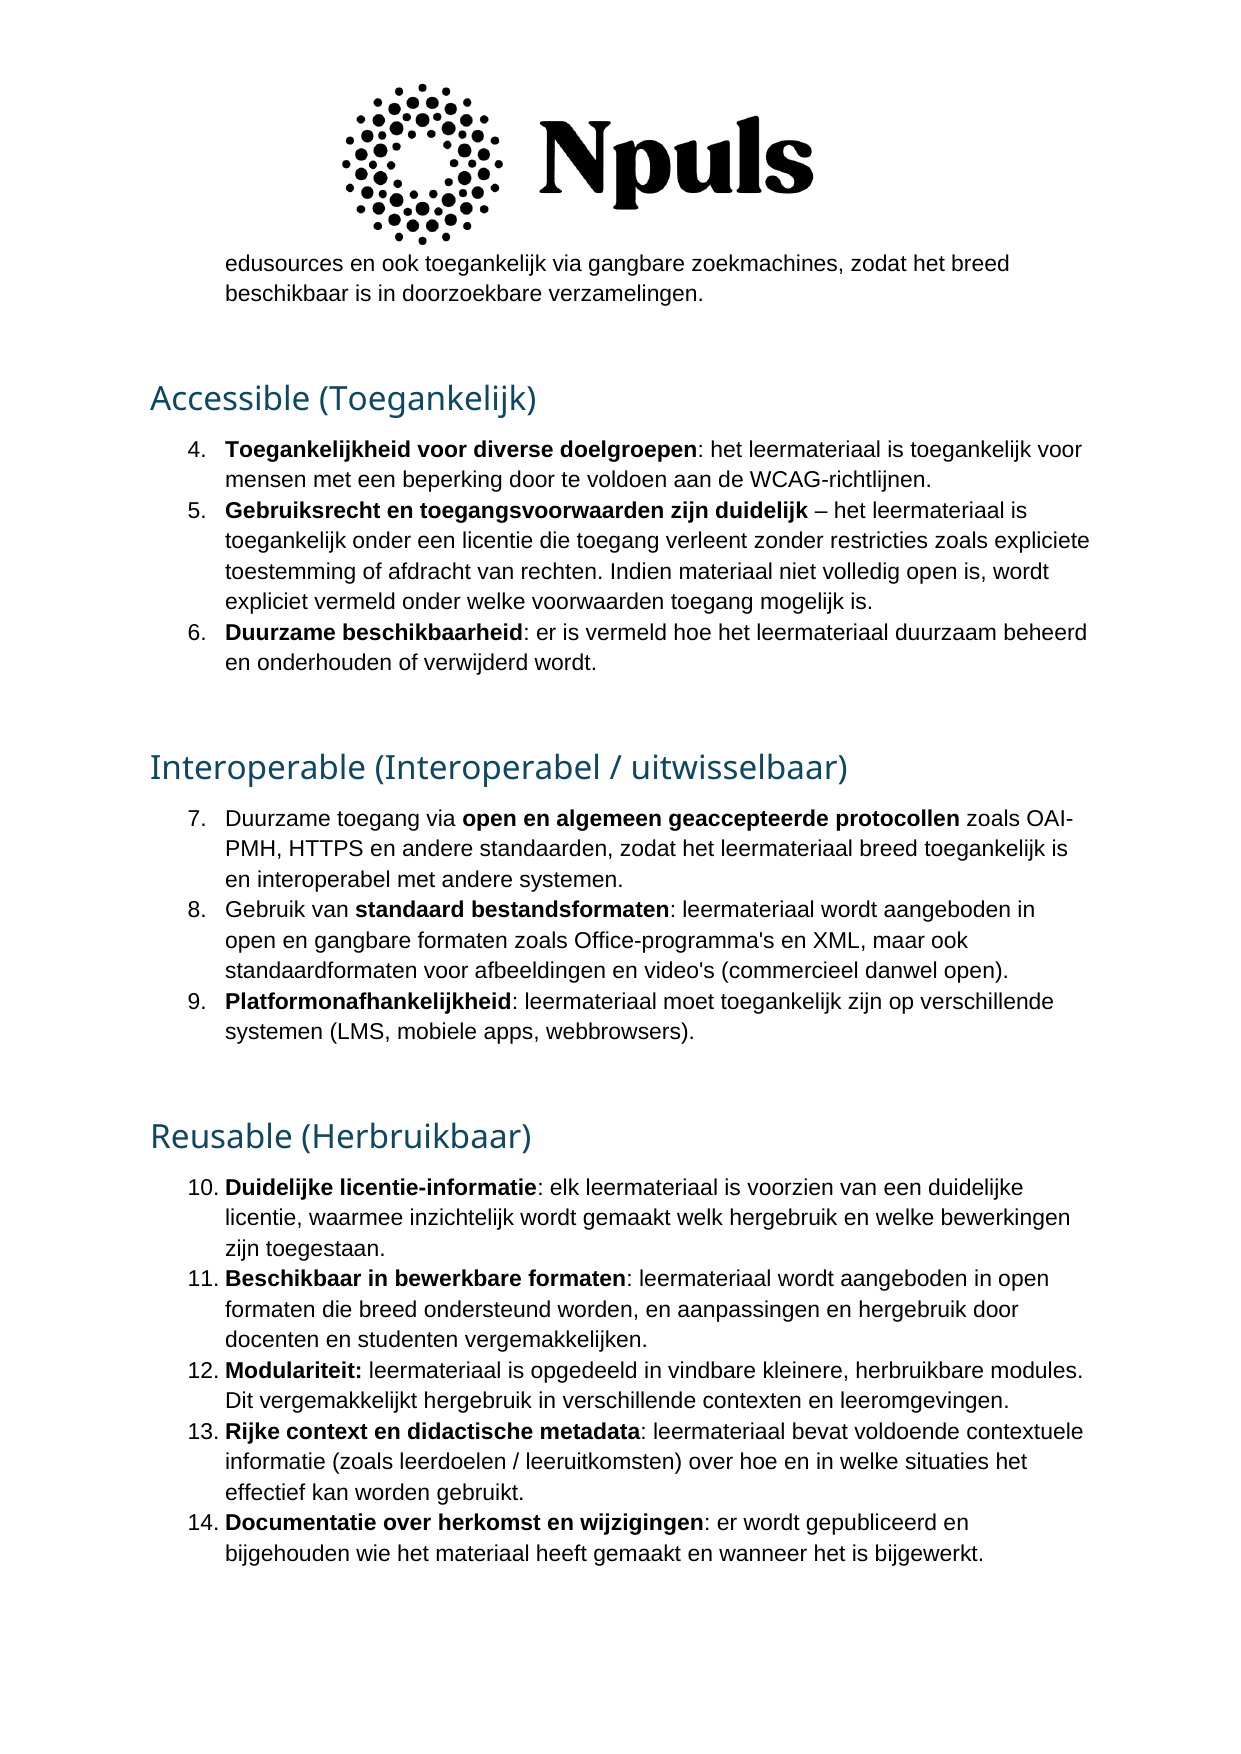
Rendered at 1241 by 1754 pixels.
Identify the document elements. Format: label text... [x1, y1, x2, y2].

subtitle Reusable (Herbruikbaar) [150, 1113, 1090, 1158]
list Beschikbaar in bewerkbare formaten: leermateriaal wordt aangeboden in open formaten die breed ondersteund worden, en aanpassingen en hergebruik door docenten en studenten vergemakkelijken. [187, 1265, 1090, 1353]
picture [334, 73, 906, 250]
list Gebruik van standaard bestandsformaten: leermateriaal wordt aangeboden in open en gangbare formaten zoals Office-programma's en XML, maar ook standaardformaten voor afbeeldingen en video's (commercieel danwel open). [187, 896, 1090, 984]
list Gebruiksrecht en toegangsvoorwaarden zijn duidelijk – het leermateriaal is toegankelijk onder een licentie die toegang verleent zonder restricties zoals expliciete toestemming of afdracht van rechten. Indien materiaal niet volledig open is, wordt expliciet vermeld onder welke voorwaarden toegang mogelijk is. [187, 497, 1090, 615]
list Modulariteit: leermateriaal is opgedeeld in vindbare kleinere, herbruikbare modules. Dit vergemakkelijkt hergebruik in verschillende contexten en leeromgevingen. [187, 1357, 1090, 1414]
list Platformonafhankelijkheid: leermateriaal moet toegankelijk zijn op verschillende systemen (LMS, mobiele apps, webbrowsers). [187, 988, 1090, 1045]
subtitle Interoperable (Interoperabel / uitwisselbaar) [150, 744, 1090, 789]
list Duidelijke licentie-informatie: elk leermateriaal is voorzien van een duidelijke licentie, waarmee inzichtelijk wordt gemaakt welk hergebruik en welke bewerkingen zijn toegestaan. [187, 1174, 1090, 1261]
list Rijke context en didactische metadata: leermateriaal bevat voldoende contextuele informatie (zoals leerdoelen / leeruitkomsten) over hoe en in welke situaties het effectief kan worden gebruikt. [187, 1418, 1090, 1505]
list Duurzame beschikbaarheid: er is vermeld hoe het leermateriaal duurzaam beheerd en onderhouden of verwijderd wordt. [187, 619, 1090, 676]
list Documentatie over herkomst en wijzigingen: er wordt gepubliceerd en bijgehouden wie het materiaal heeft gemaakt en wanneer het is bijgewerkt. [187, 1509, 1090, 1566]
list Duurzame toegang via open en algemeen geaccepteerde protocollen zoals OAI-PMH, HTTPS en andere standaarden, zodat het leermateriaal breed toegankelijk is en interoperabel met andere systemen. [187, 805, 1090, 892]
list Toegankelijkheid voor diverse doelgroepen: het leermateriaal is toegankelijk voor mensen met een beperking door te voldoen aan de WCAG-richtlijnen. [187, 436, 1090, 493]
subtitle Accessible (Toegankelijk) [150, 375, 1090, 420]
